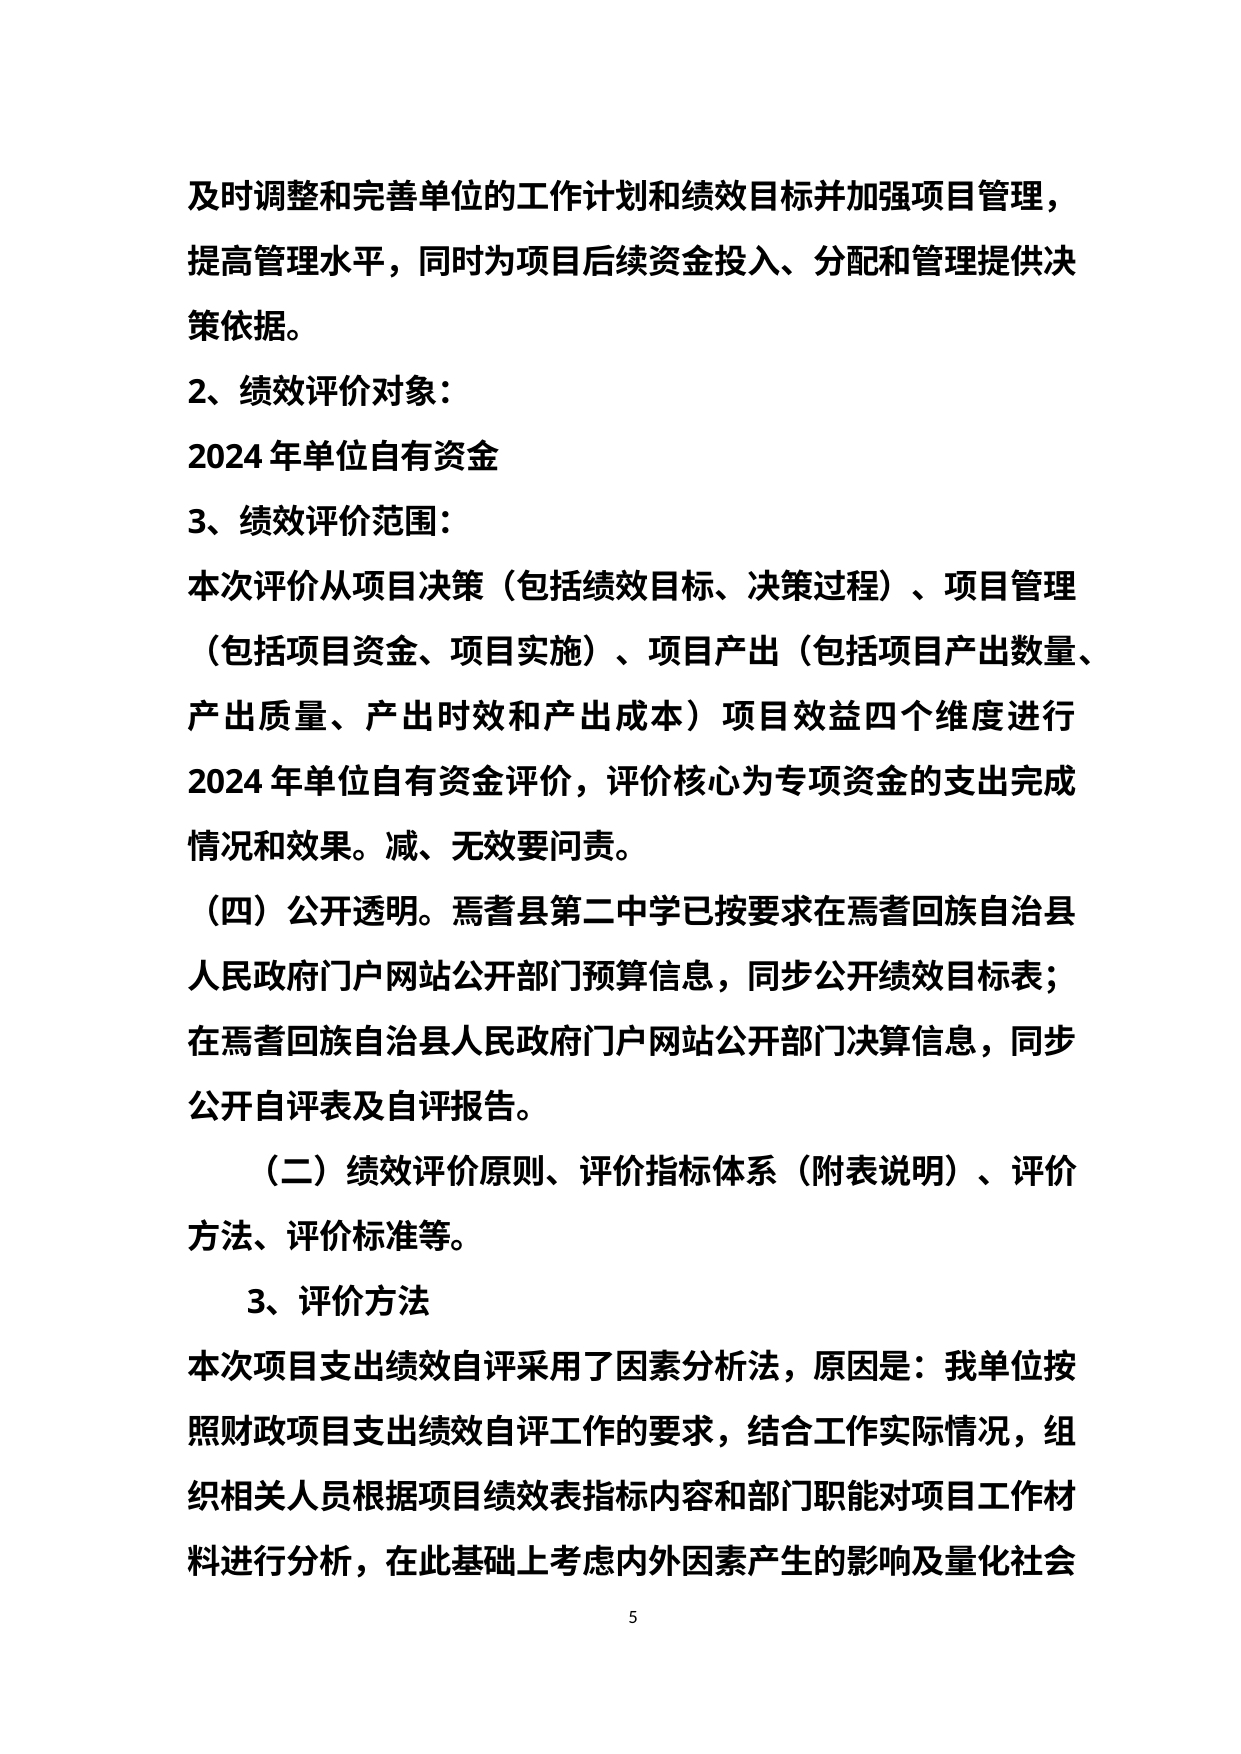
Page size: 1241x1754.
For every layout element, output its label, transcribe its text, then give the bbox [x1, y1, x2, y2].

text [187, 1267, 1078, 1592]
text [187, 162, 1078, 1137]
text （二）绩效评价原则、评价指标体系（附表说明）、评价方法、评价标准等。 [187, 1137, 1078, 1267]
